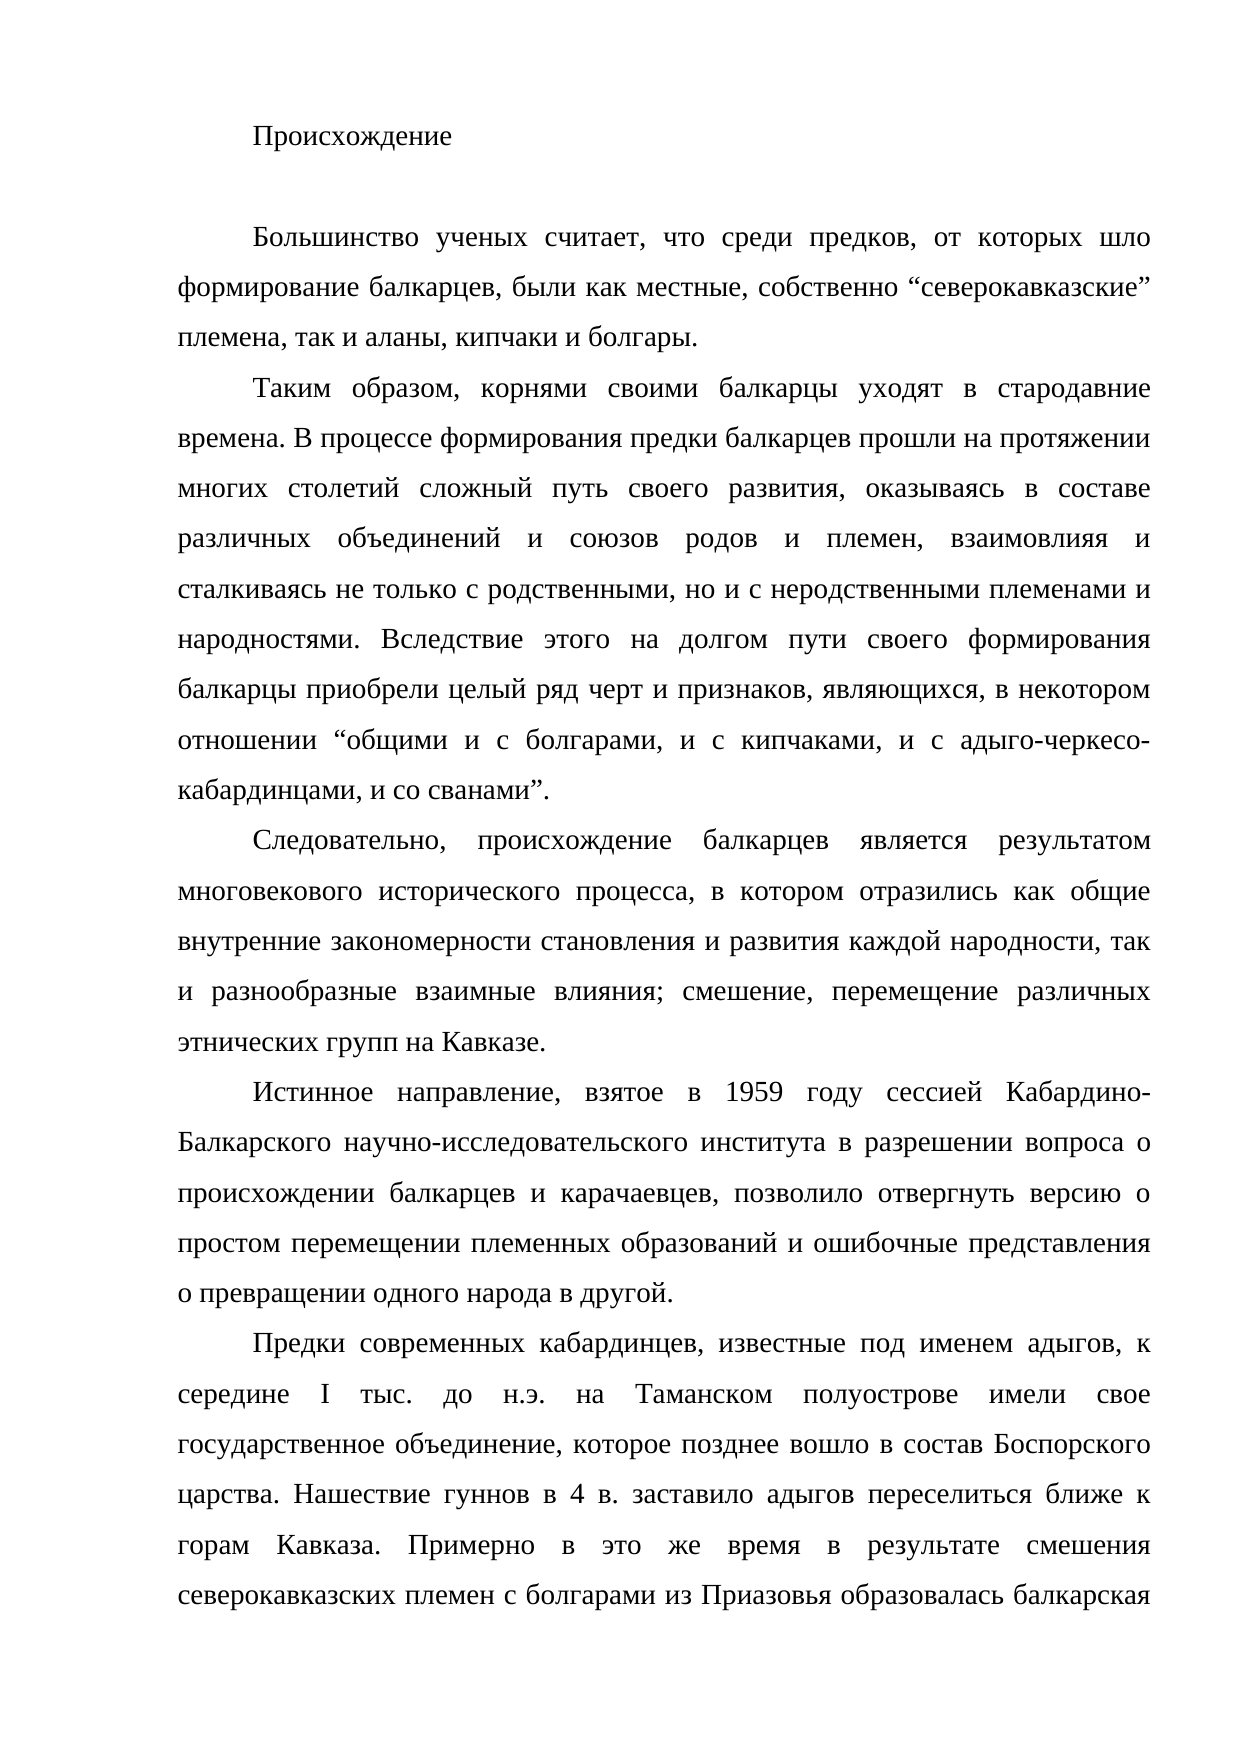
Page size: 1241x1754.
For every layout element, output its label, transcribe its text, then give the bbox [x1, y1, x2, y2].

text Истинное направление, взятое в 1959 году сессией Кабардино-Балкарского научно-исследовательского института в разрешении вопроса о происхождении балкарцев и карачаевцев, позволило отвергнуть версию о простом перемещении племенных образований и ошибочные представления о превращении одного народа в другой. [177, 1074, 1152, 1309]
text Таким образом, корнями своими балкарцы уходят в стародавние времена. В процессе формирования предки балкарцев прошли на протяжении многих столетий сложный путь своего развития, оказываясь в составе различных объединений и союзов родов и племен, взаимовлияя и сталкиваясь не только с родственными, но и с неродственными племенами и народностями. Вследствие этого на долгом пути своего формирования балкарцы приобрели целый ряд черт и признаков, являющихся, в некотором отношении “общими и с болгарами, и с кипчаками, и с адыго-черкесо-кабардинцами, и со сванами”. [177, 370, 1152, 806]
text Следовательно, происхождение балкарцев является результатом многовекового исторического процесса, в котором отразились как общие внутренние закономерности становления и развития каждой народности, так и разнообразные взаимные влияния; смешение, перемещение различных этнических групп на Кавказе. [177, 822, 1152, 1057]
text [177, 1326, 1152, 1611]
text Происхождение [177, 118, 1152, 152]
text Большинство ученых считает, что среди предков, от которых шло формирование балкарцев, были как местные, собственно “северокавказские” племена, так и аланы, кипчаки и болгары. [177, 219, 1152, 353]
